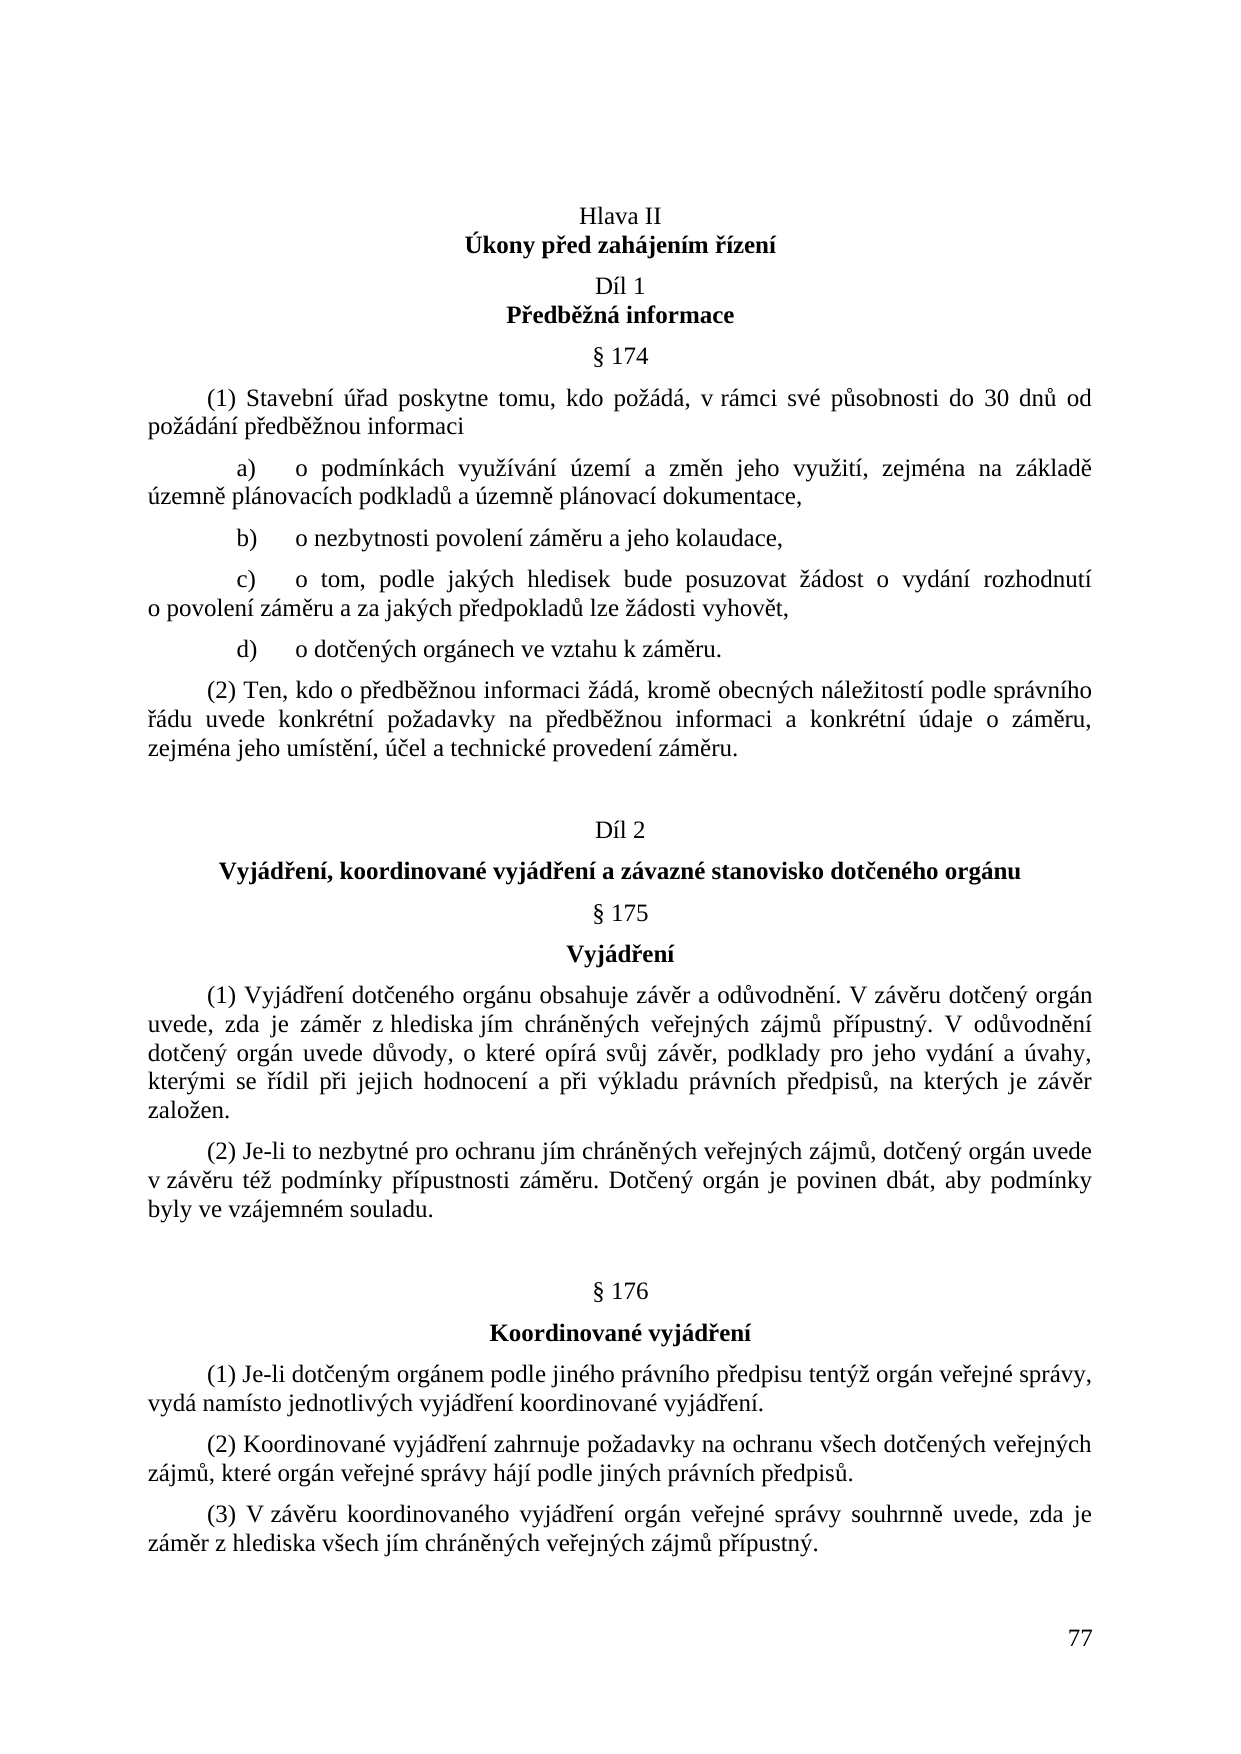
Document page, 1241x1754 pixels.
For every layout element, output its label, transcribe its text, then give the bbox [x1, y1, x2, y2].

text Koordinované vyjádření [148, 1318, 1093, 1346]
text (2) Je-li to nezbytné pro ochranu jím chráněných veřejných zájmů, dotčený orgán uvede v závěru též podmínky přípustnosti záměru. Dotčený orgán je povinen dbát, aby podmínky byly ve vzájemném souladu. [148, 1136, 1093, 1223]
text § 176 [148, 1276, 1093, 1305]
text (2) Koordinované vyjádření zahrnuje požadavky na ochranu všech dotčených veřejných zájmů, které orgán veřejné správy hájí podle jiných právních předpisů. [148, 1429, 1093, 1486]
text (1) Stavební úřad poskytne tomu, kdo požádá, v rámci své působnosti do 30 dnů od požádání předběžnou informaci [148, 383, 1093, 440]
text Předběžná informace [148, 300, 1093, 329]
text (1) Je-li dotčeným orgánem podle jiného právního předpisu tentýž orgán veřejné správy, vydá namísto jednotlivých vyjádření koordinované vyjádření. [148, 1359, 1093, 1416]
text (3) V závěru koordinovaného vyjádření orgán veřejné správy souhrnně uvede, zda je záměr z hlediska všech jím chráněných veřejných zájmů přípustný. [148, 1499, 1093, 1556]
text Vyjádření, koordinované vyjádření a závazné stanovisko dotčeného orgánu [148, 856, 1093, 885]
text Vyjádření [148, 939, 1093, 968]
text § 174 [148, 341, 1093, 370]
text d) o dotčených orgánech ve vztahu k záměru. [148, 634, 1093, 663]
text b) o nezbytnosti povolení záměru a jeho kolaudace, [148, 523, 1093, 551]
text (1) Vyjádření dotčeného orgánu obsahuje závěr a odůvodnění. V závěru dotčený orgán uvede, zda je záměr z hlediska jím chráněných veřejných zájmů přípustný. V odůvodnění dotčený orgán uvede důvody, o které opírá svůj závěr, podklady pro jeho vydání a úvahy, kterými se řídil při jejich hodnocení a při výkladu právních předpisů, na kterých je závěr založen. [148, 980, 1093, 1124]
text Hlava II Úkony před zahájením řízení [148, 201, 1093, 259]
text Díl 2 [148, 815, 1093, 844]
text Díl 1 [148, 271, 1093, 300]
text (2) Ten, kdo o předběžnou informaci žádá, kromě obecných náležitostí podle správního řádu uvede konkrétní požadavky na předběžnou informaci a konkrétní údaje o záměru, zejména jeho umístění, účel a technické provedení záměru. [148, 675, 1093, 761]
text a) o podmínkách využívání území a změn jeho využití, zejména na základě územně plánovacích podkladů a územně plánovací dokumentace, [148, 453, 1093, 510]
text § 175 [148, 898, 1093, 926]
text c) o tom, podle jakých hledisek bude posuzovat žádost o vydání rozhodnutí o povolení záměru a za jakých předpokladů lze žádosti vyhovět, [148, 564, 1093, 621]
